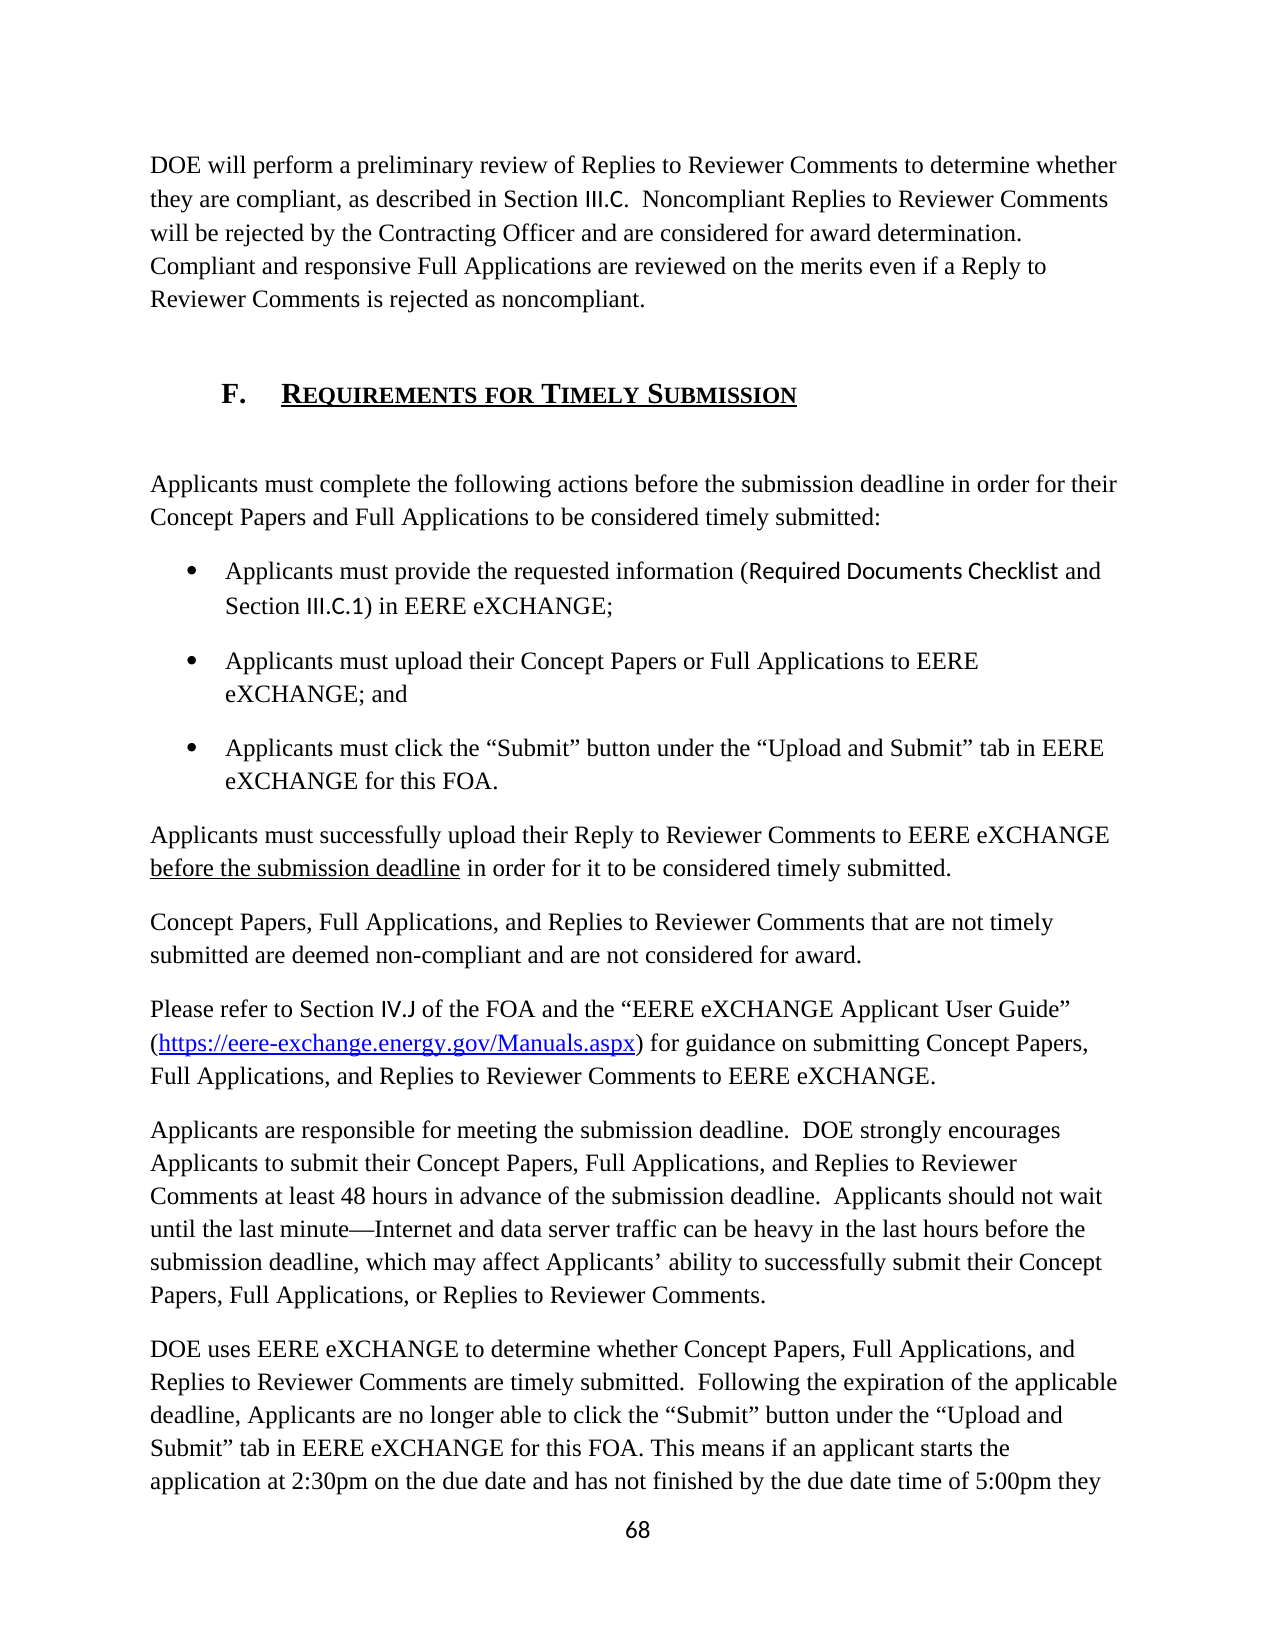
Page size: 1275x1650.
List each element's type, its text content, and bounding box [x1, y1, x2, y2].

text Applicants are responsible for meeting the submission deadline. DOE strongly encourages Applicants to submit their Concept Papers, Full Applications, and Replies to Reviewer Comments at least 48 hours in advance of the submission deadline. Applicants should not wait until the last minute—Internet and data server traffic can be heavy in the last hours before the submission deadline, which may affect Applicants’ ability to successfully submit their Concept Papers, Full Applications, or Replies to Reviewer Comments. [150, 1115, 1125, 1309]
text DOE will perform a preliminary review of Replies to Reviewer Comments to determine whether they are compliant, as described in Section III.C. Noncompliant Replies to Reviewer Comments will be rejected by the Contracting Officer and are considered for award determination. Compliant and responsive Full Applications are reviewed on the merits even if a Reply to Reviewer Comments is rejected as noncompliant. [150, 150, 1125, 313]
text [150, 1334, 1125, 1495]
text Concept Papers, Full Applications, and Replies to Reviewer Comments that are not timely submitted are deemed non-compliant and are not considered for award. [150, 907, 1125, 968]
list Requirements for Timely Submission [221, 376, 1125, 410]
text Applicants must successfully upload their Reply to Reviewer Comments to EERE eXCHANGE before the submission deadline in order for it to be considered timely submitted. [150, 820, 1125, 882]
list Applicants must provide the requested information (Required Documents Checklist and Section III.C.1) in EERE eXCHANGE; [187, 556, 1125, 621]
list Applicants must click the “Submit” button under the “Upload and Submit” tab in EERE eXCHANGE for this FOA. [187, 733, 1125, 795]
text Please refer to Section IV.J of the FOA and the “EERE eXCHANGE Applicant User Guide” (https://eere-exchange.energy.gov/Manuals.aspx) for guidance on submitting Concept Papers, Full Applications, and Replies to Reviewer Comments to EERE eXCHANGE. [150, 994, 1125, 1090]
list Applicants must upload their Concept Papers or Full Applications to EERE eXCHANGE; and [187, 646, 1125, 708]
text Applicants must complete the following actions before the submission deadline in order for their Concept Papers and Full Applications to be considered timely submitted: [150, 469, 1125, 530]
